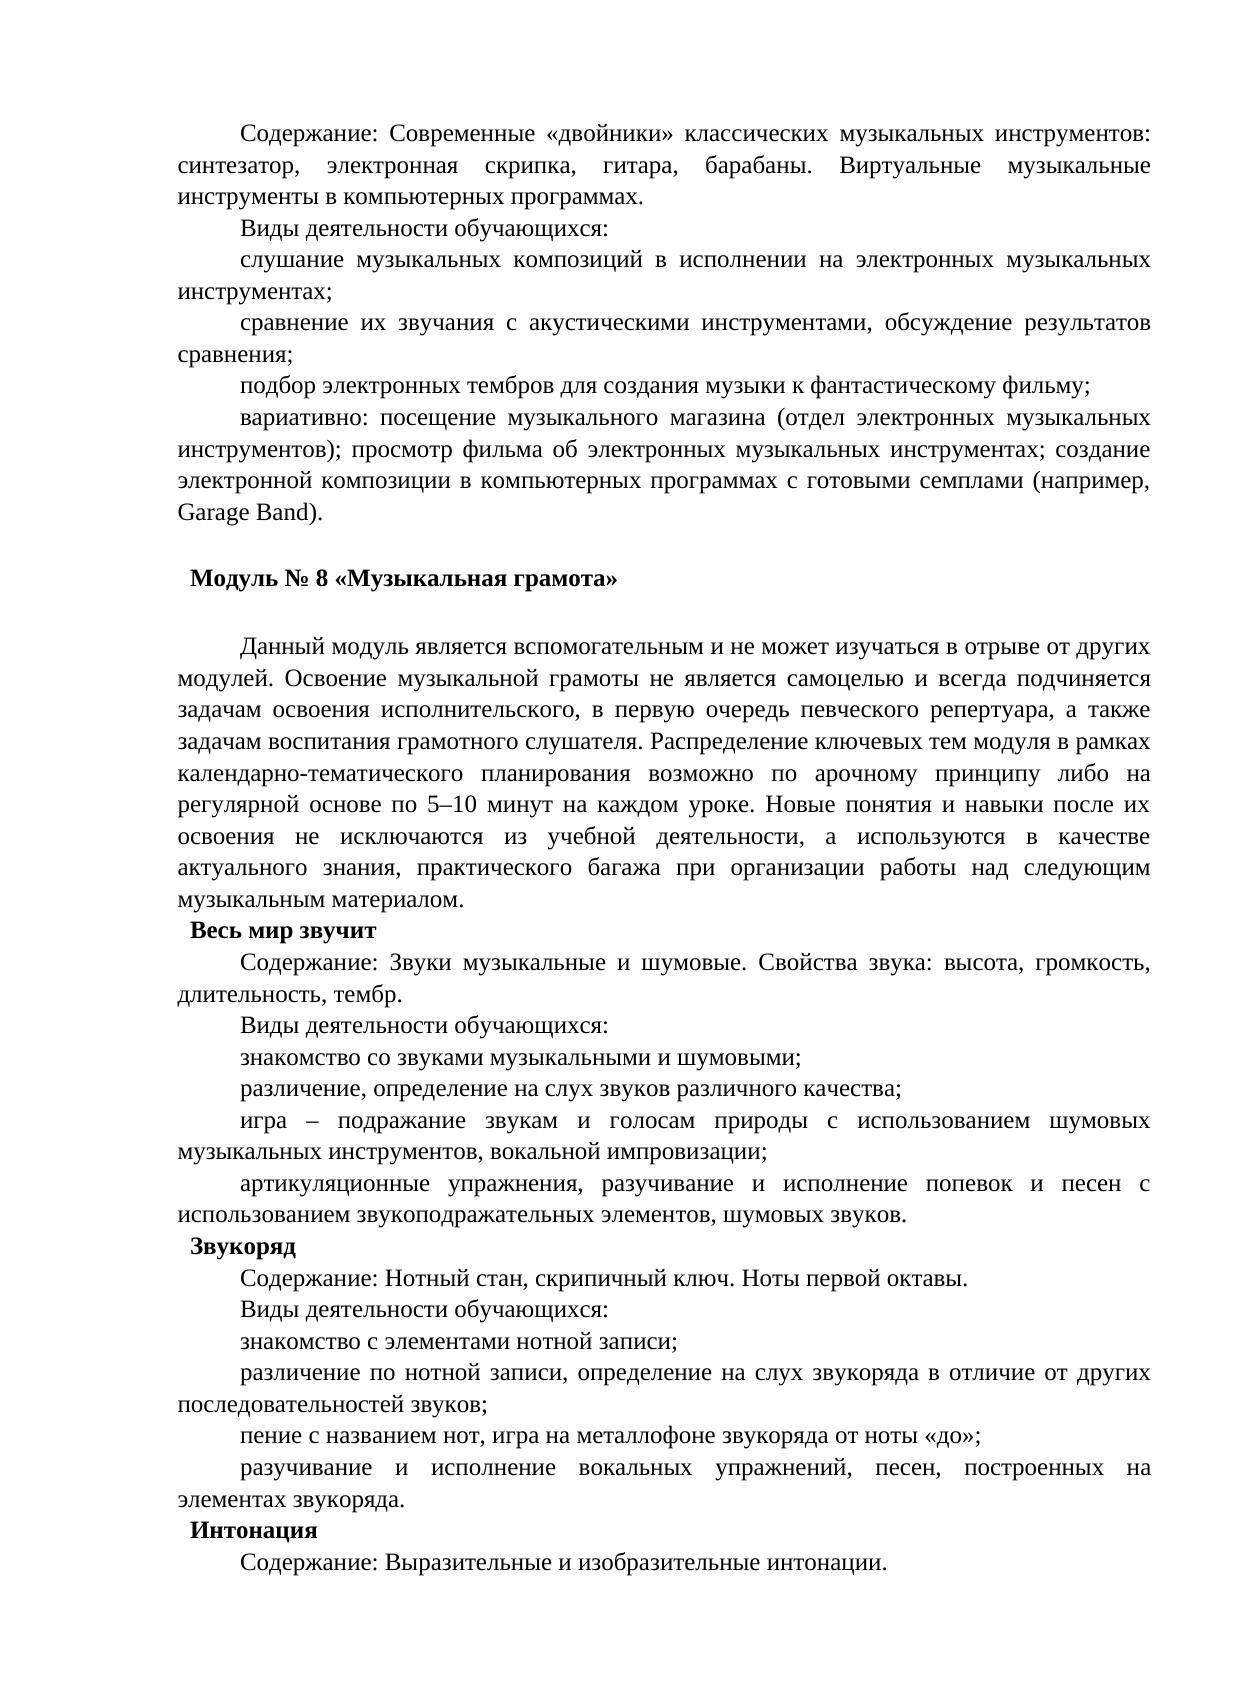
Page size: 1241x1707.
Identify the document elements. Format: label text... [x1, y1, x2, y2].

text Виды деятельности обучающихся: [177, 1010, 1152, 1039]
text вариативно: посещение музыкального магазина (отдел электронных музыкальных инструментов); просмотр фильма об электронных музыкальных инструментах; создание электронной композиции в компьютерных программах с готовыми семплами (например, Garage Band). [177, 402, 1152, 526]
text знакомство с элементами нотной записи; [177, 1326, 1152, 1354]
text Данный модуль является вспомогательным и не может изучаться в отрыве от других модулей. Освоение музыкальной грамоты не является самоцелью и всегда подчиняется задачам освоения исполнительского, в первую очередь певческого репертуара, а также задачам воспитания грамотного слушателя. Распределение ключевых тем модуля в рамках календарно-тематического планирования возможно по арочному принципу либо на регулярной основе по 5–10 минут на каждом уроке. Новые понятия и навыки после их освоения не исключаются из учебной деятельности, а используются в качестве актуального знания, практического багажа при организации работы над следующим музыкальным материалом. [177, 631, 1152, 913]
text подбор электронных тембров для создания музыки к фантастическому фильму; [177, 371, 1152, 399]
text различение, определение на слух звуков различного качества; [177, 1073, 1152, 1102]
text Звукоряд [190, 1231, 1152, 1260]
text пение с названием нот, игра на металлофоне звукоряда от ноты «до»; [177, 1421, 1152, 1449]
text различение по нотной записи, определение на слух звукоряда в отличие от других последовательностей звуков; [177, 1357, 1152, 1418]
text игра – подражание звукам и голосам природы с использованием шумовых музыкальных инструментов, вокальной импровизации; [177, 1105, 1152, 1165]
text Содержание: Современные «двойники» классических музыкальных инструментов: синтезатор, электронная скрипка, гитара, барабаны. Виртуальные музыкальные инструменты в компьютерных программах. [177, 118, 1152, 210]
text Модуль № 8 «Музыкальная грамота» [190, 563, 1152, 592]
text слушание музыкальных композиций в исполнении на электронных музыкальных инструментах; [177, 244, 1152, 305]
text знакомство со звуками музыкальными и шумовыми; [177, 1042, 1152, 1071]
text сравнение их звучания с акустическими инструментами, обсуждение результатов сравнения; [177, 307, 1152, 368]
text артикуляционные упражнения, разучивание и исполнение попевок и песен с использованием звукоподражательных элементов, шумовых звуков. [177, 1168, 1152, 1228]
text разучивание и исполнение вокальных упражнений, песен, построенных на элементах звукоряда. [177, 1452, 1152, 1512]
text Содержание: Нотный стан, скрипичный ключ. Ноты первой октавы. [177, 1263, 1152, 1291]
text Весь мир звучит [190, 916, 1152, 944]
text Интонация [190, 1515, 1152, 1544]
text Виды деятельности обучающихся: [177, 213, 1152, 242]
text Виды деятельности обучающихся: [177, 1294, 1152, 1323]
text Содержание: Звуки музыкальные и шумовые. Свойства звука: высота, громкость, длительность, тембр. [177, 947, 1152, 1007]
text Содержание: Выразительные и изобразительные интонации. [177, 1547, 1152, 1576]
